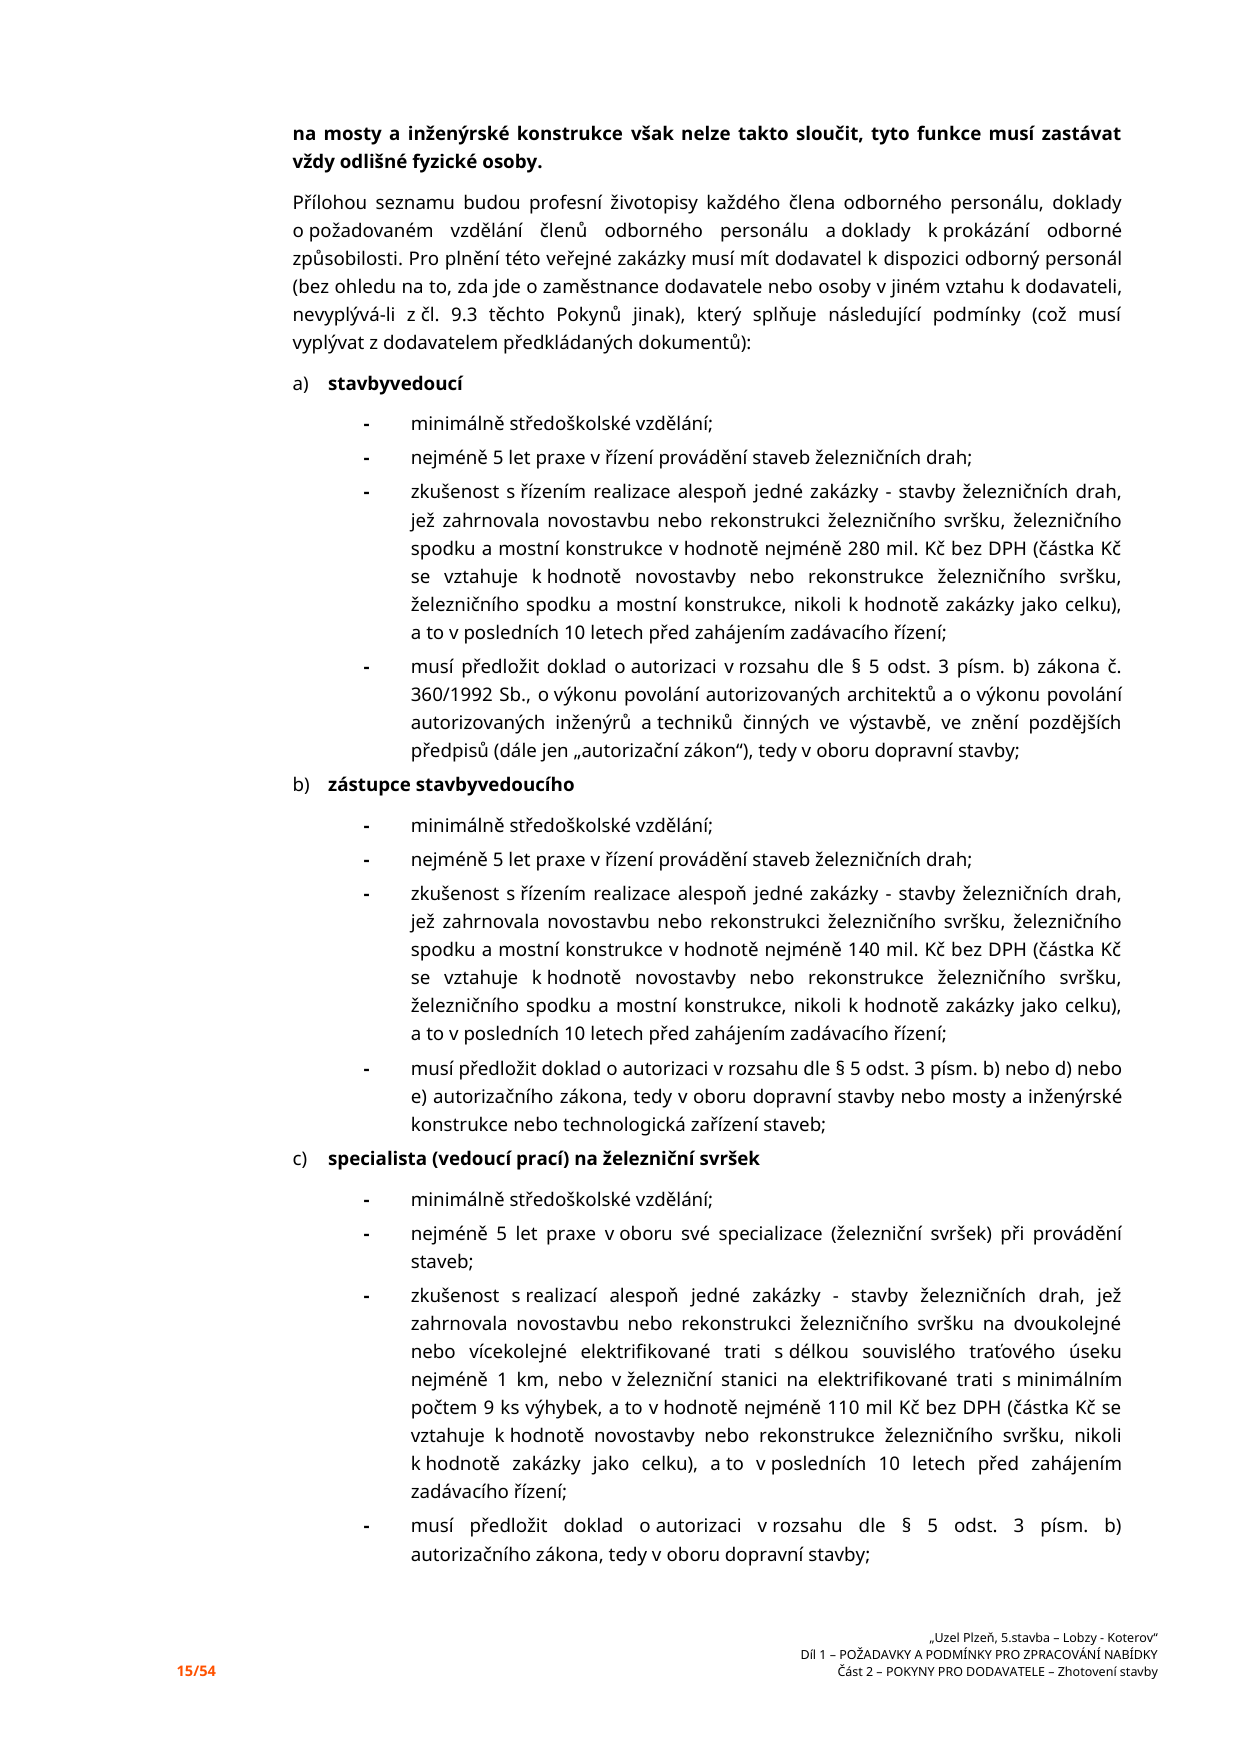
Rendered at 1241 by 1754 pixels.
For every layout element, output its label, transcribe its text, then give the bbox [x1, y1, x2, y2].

text minimálně středoškolské vzdělání; [363, 1186, 1122, 1211]
text minimálně středoškolské vzdělání; [363, 812, 1122, 838]
text minimálně středoškolské vzdělání; [363, 410, 1122, 436]
text Přílohou seznamu budou profesní životopisy každého člena odborného personálu, doklady o požadovaném vzdělání členů odborného personálu a doklady k prokázání odborné způsobilosti. Pro plnění této veřejné zakázky musí mít dodavatel k dispozici odborný personál (bez ohledu na to, zda jde o zaměstnance dodavatele nebo osoby v jiném vztahu k dodavateli, nevyplývá-li z čl. 9.3 těchto Pokynů jinak), který splňuje následující podmínky (což musí vyplývat z dodavatelem předkládaných dokumentů): [292, 189, 1122, 355]
text nejméně 5 let praxe v řízení provádění staveb železničních drah; [363, 846, 1122, 872]
text specialista (vedoucí prací) na železniční svršek [292, 1145, 1122, 1171]
list stavbyvedoucí [292, 370, 1122, 395]
text musí předložit doklad o autorizaci v rozsahu dle § 5 odst. 3 písm. b) autorizačního zákona, tedy v oboru dopravní stavby; [363, 1513, 1122, 1566]
text nejméně 5 let praxe v řízení provádění staveb železničních drah; [363, 444, 1122, 470]
text zkušenost s realizací alespoň jedné zakázky - stavby železničních drah, jež zahrnovala novostavbu nebo rekonstrukci železničního svršku na dvoukolejné nebo vícekolejné elektrifikované trati s délkou souvislého traťového úseku nejméně 1 km, nebo v železniční stanici na elektrifikované trati s minimálním počtem 9 ks výhybek, a to v hodnotě nejméně 110 mil Kč bez DPH (částka Kč se vztahuje k hodnotě novostavby nebo rekonstrukce železničního svršku, nikoli k hodnotě zakázky jako celku), a to v posledních 10 letech před zahájením zadávacího řízení; [363, 1282, 1122, 1504]
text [292, 121, 1122, 174]
text zkušenost s řízením realizace alespoň jedné zakázky - stavby železničních drah, jež zahrnovala novostavbu nebo rekonstrukci železničního svršku, železničního spodku a mostní konstrukce v hodnotě nejméně 280 mil. Kč bez DPH (částka Kč se vztahuje k hodnotě novostavby nebo rekonstrukce železničního svršku, železničního spodku a mostní konstrukce, nikoli k hodnotě zakázky jako celku), a to v posledních 10 letech před zahájením zadávacího řízení; [363, 479, 1122, 644]
text nejméně 5 let praxe v oboru své specializace (železniční svršek) při provádění staveb; [363, 1220, 1122, 1274]
text zástupce stavbyvedoucího [292, 772, 1122, 797]
text musí předložit doklad o autorizaci v rozsahu dle § 5 odst. 3 písm. b) nebo d) nebo e) autorizačního zákona, tedy v oboru dopravní stavby nebo mosty a inženýrské konstrukce nebo technologická zařízení staveb; [363, 1055, 1122, 1137]
text zkušenost s řízením realizace alespoň jedné zakázky - stavby železničních drah, jež zahrnovala novostavbu nebo rekonstrukci železničního svršku, železničního spodku a mostní konstrukce v hodnotě nejméně 140 mil. Kč bez DPH (částka Kč se vztahuje k hodnotě novostavby nebo rekonstrukce železničního svršku, železničního spodku a mostní konstrukce, nikoli k hodnotě zakázky jako celku), a to v posledních 10 letech před zahájením zadávacího řízení; [363, 881, 1122, 1046]
text musí předložit doklad o autorizaci v rozsahu dle § 5 odst. 3 písm. b) zákona č. 360/1992 Sb., o výkonu povolání autorizovaných architektů a o výkonu povolání autorizovaných inženýrů a techniků činných ve výstavbě, ve znění pozdějších předpisů (dále jen „autorizační zákon“), tedy v oboru dopravní stavby; [363, 653, 1122, 763]
